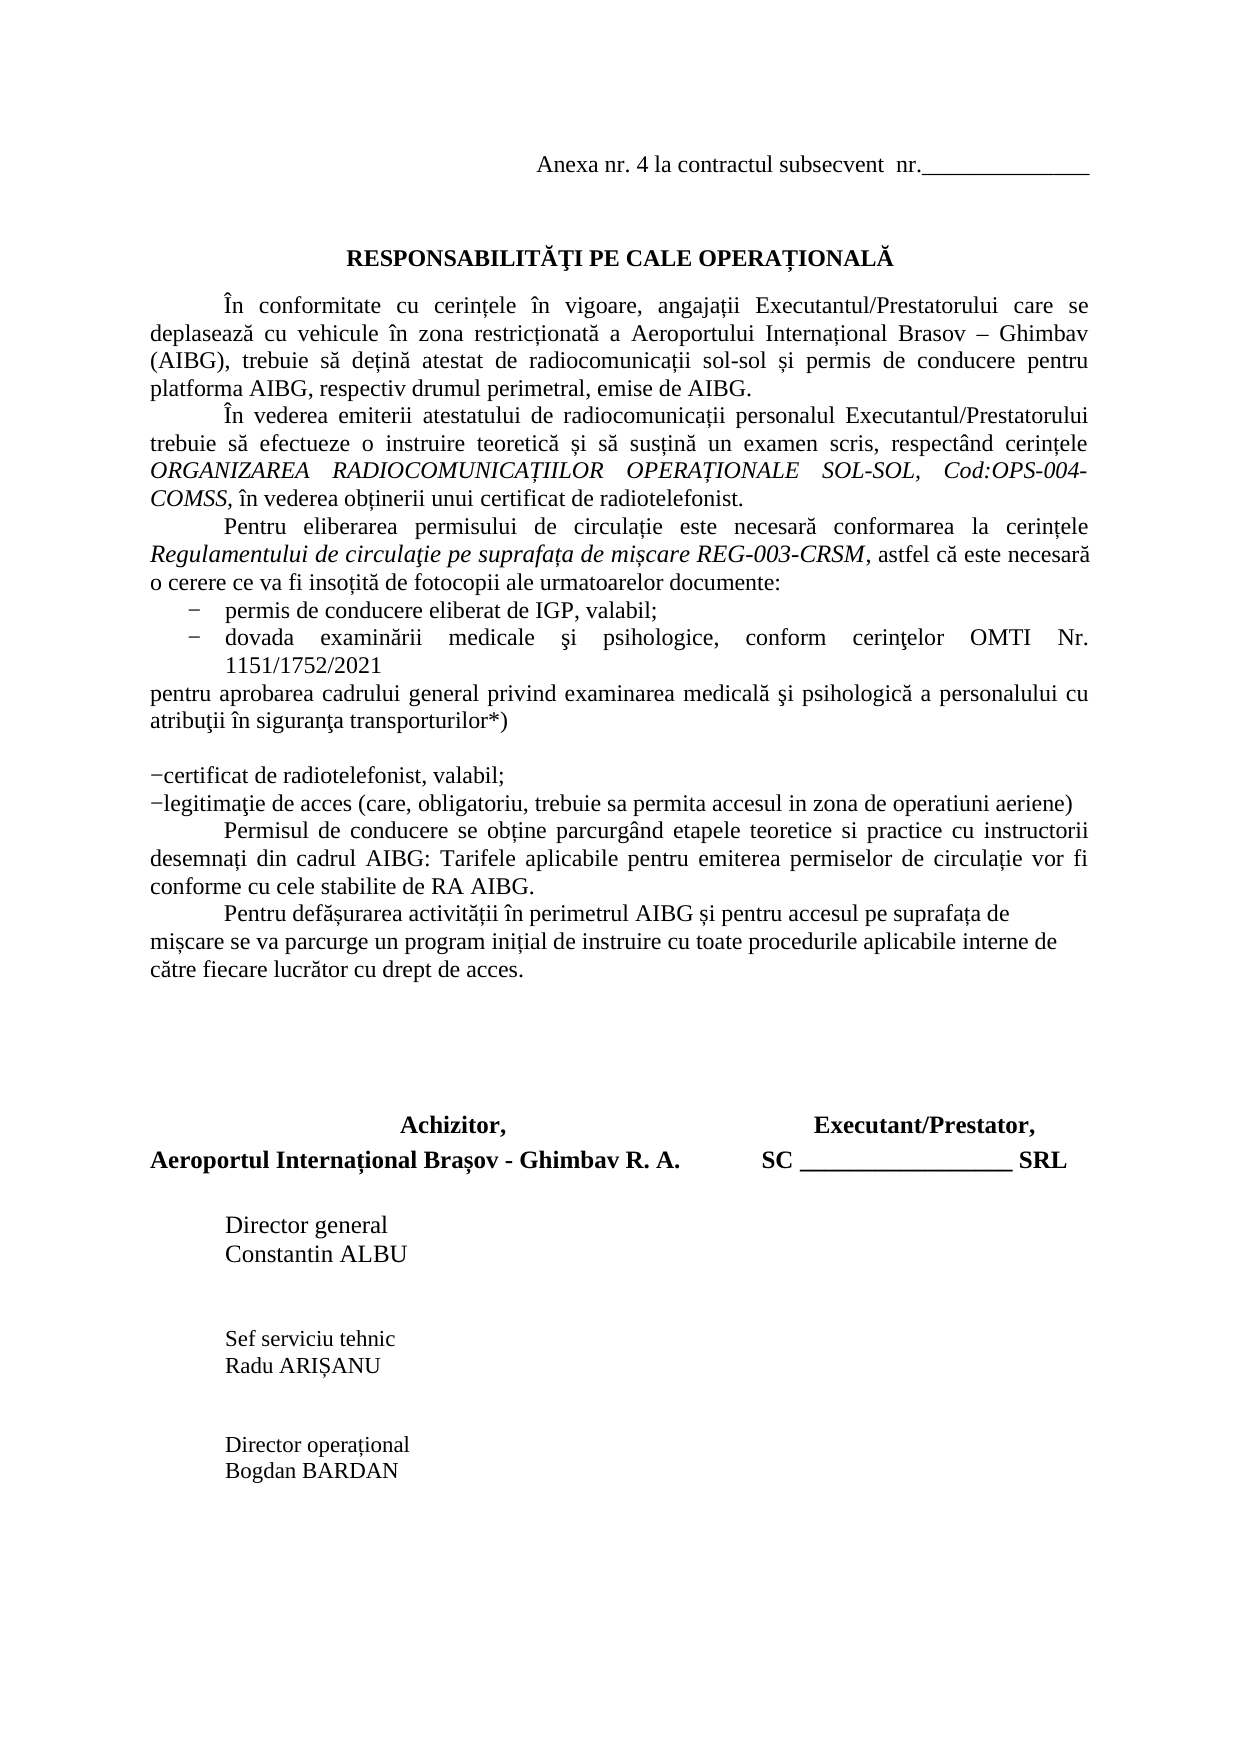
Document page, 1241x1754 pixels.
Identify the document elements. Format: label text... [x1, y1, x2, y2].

text Radu ARIȘANU [150, 1352, 1090, 1378]
text Anexa nr. 4 la contractul subsecvent nr.______________ [150, 150, 1090, 178]
text Sef serviciu tehnic [150, 1325, 1090, 1352]
text În vederea emiterii atestatului de radiocomunicații personalul Executantul/Prestatorului trebuie să efectueze o instruire teoretică și să susțină un examen scris, respectând cerințele ORGANIZAREA RADIOCOMUNICAȚIILOR OPERAȚIONALE SOL-SOL, Cod:OPS-004-COMSS, în vederea obținerii unui certificat de radiotelefonist. [150, 401, 1090, 512]
list dovada examinării medicale şi psihologice, conform cerinţelor OMTI Nr. 1151/1752/2021 [187, 623, 1090, 678]
text Pentru eliberarea permisului de circulație este necesară conformarea la cerințele Regulamentului de circulaţie pe suprafața de mișcare REG-003-CRSM, astfel că este necesară o cerere ce va fi insoțită de fotocopii ale urmatoarelor documente: [150, 512, 1090, 596]
text În conformitate cu cerințele în vigoare, angajații Executantul/Prestatorului care se deplasează cu vehicule în zona restricționată a Aeroportului Internațional Brasov – Ghimbav (AIBG), trebuie să dețină atestat de radiocomunicații sol-sol și permis de conducere pentru platforma AIBG, respectiv drumul perimetral, emise de AIBG. [150, 291, 1090, 401]
text −certificat de radiotelefonist, valabil; [150, 761, 1090, 789]
text Director operațional [150, 1431, 1090, 1457]
text Permisul de conducere se obține parcurgând etapele teoretice si practice cu instructorii desemnați din cadrul AIBG: Tarifele aplicabile pentru emiterea permiselor de circulație vor fi conforme cu cele stabilite de RA AIBG. [150, 817, 1090, 899]
list permis de conducere eliberat de IGP, valabil; [187, 596, 1090, 623]
text Director general [150, 1210, 1090, 1239]
text Constantin ALBU [150, 1239, 1090, 1268]
text −legitimaţie de acces (care, obligatoriu, trebuie sa permita accesul in zona de operatiuni aeriene) [150, 789, 1090, 817]
text Achizitor, Executant/Prestator, [150, 1110, 1090, 1138]
text Aeroportul Internațional Brașov - Ghimbav R. A. SC _________________ SRL [150, 1146, 1090, 1174]
text Bogdan BARDAN [150, 1457, 1090, 1483]
text RESPONSABILITĂŢI PE CALE OPERAȚIONALĂ [150, 244, 1090, 272]
text pentru aprobarea cadrului general privind examinarea medicală şi psihologică a personalului cu atribuţii în siguranţa transporturilor*) [150, 678, 1090, 734]
text Pentru defășurarea activității în perimetrul AIBG și pentru accesul pe suprafața de mișcare se va parcurge un program inițial de instruire cu toate procedurile aplicabile interne de către fiecare lucrător cu drept de acces. [150, 899, 1090, 982]
